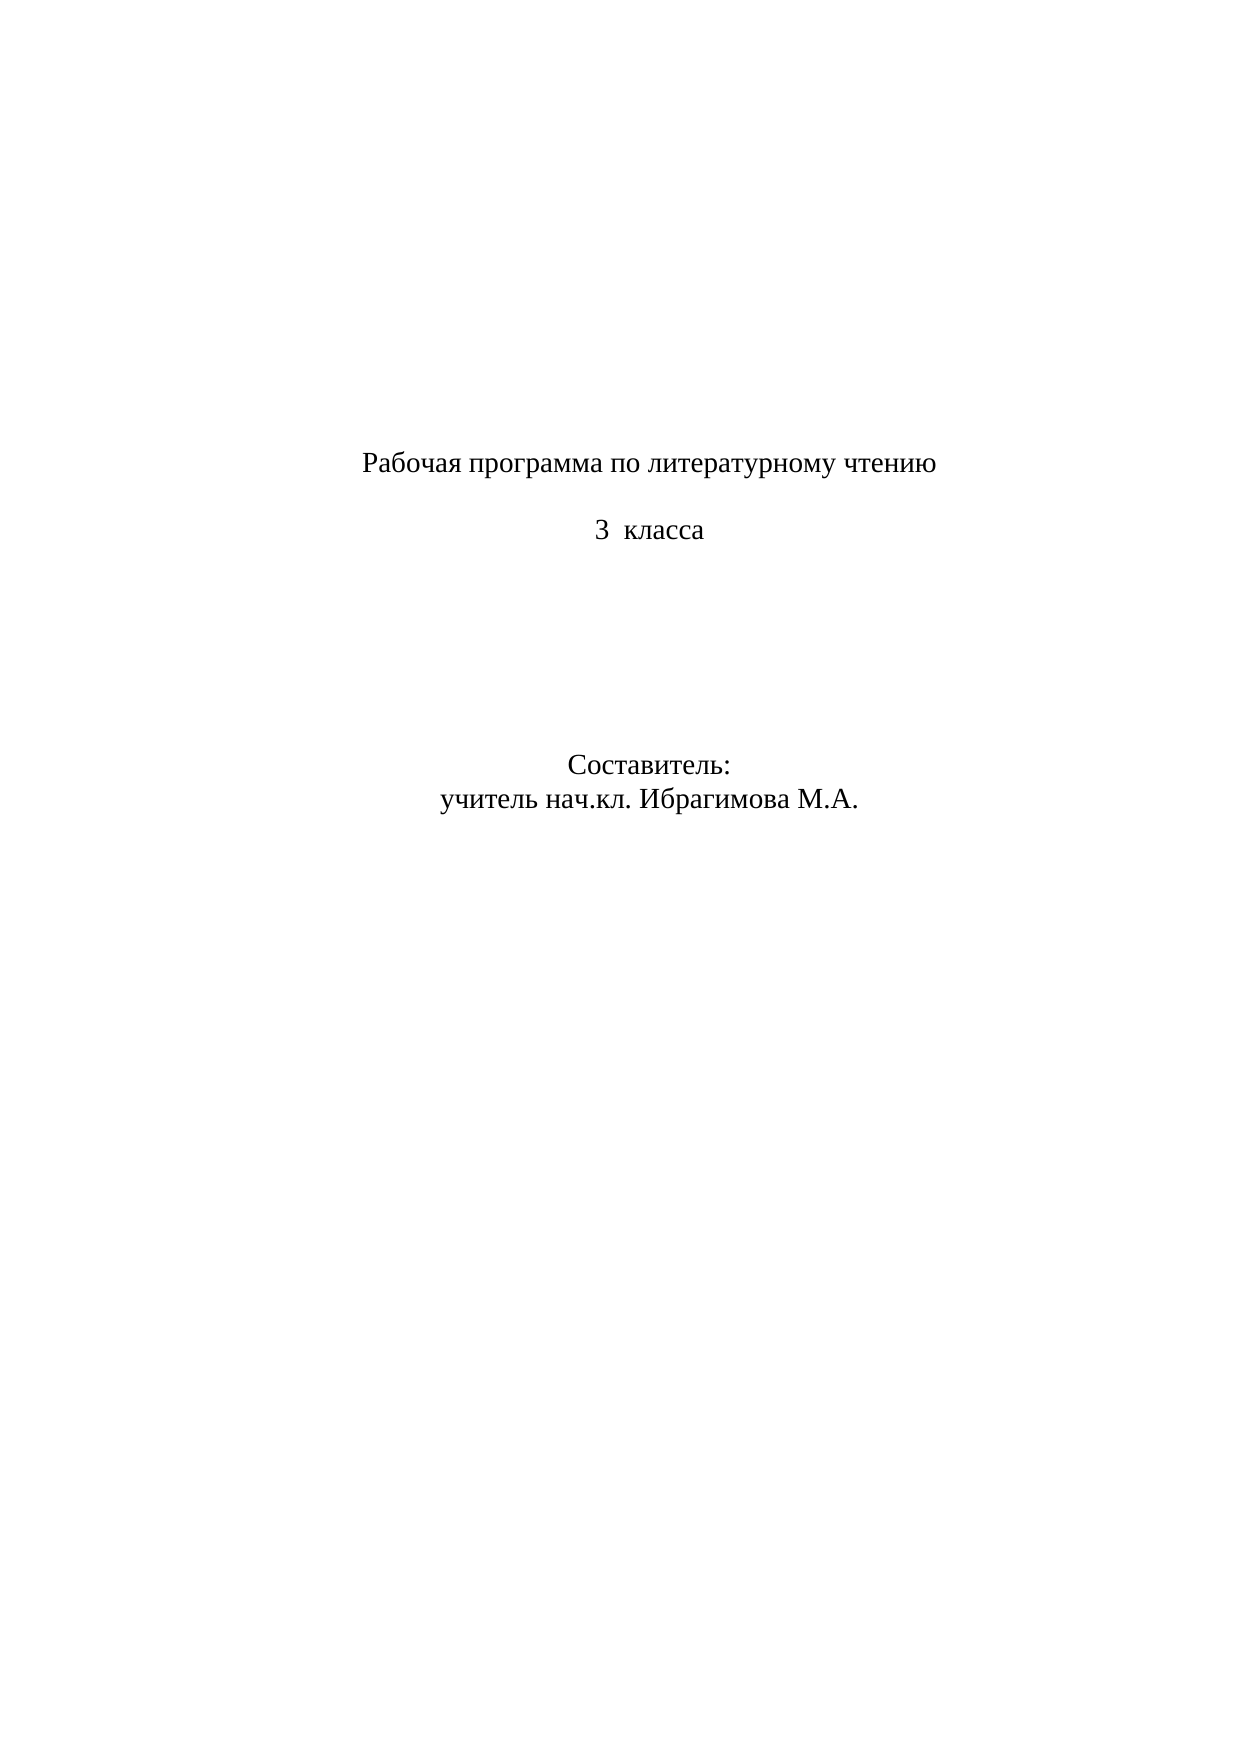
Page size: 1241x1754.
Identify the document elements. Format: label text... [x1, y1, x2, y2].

text Рабочая программа по литературному чтению [150, 445, 1148, 479]
text учитель нач.кл. Ибрагимова М.А. [150, 781, 1148, 814]
text 3 класса [150, 512, 1148, 546]
text Составитель: [150, 747, 1148, 781]
